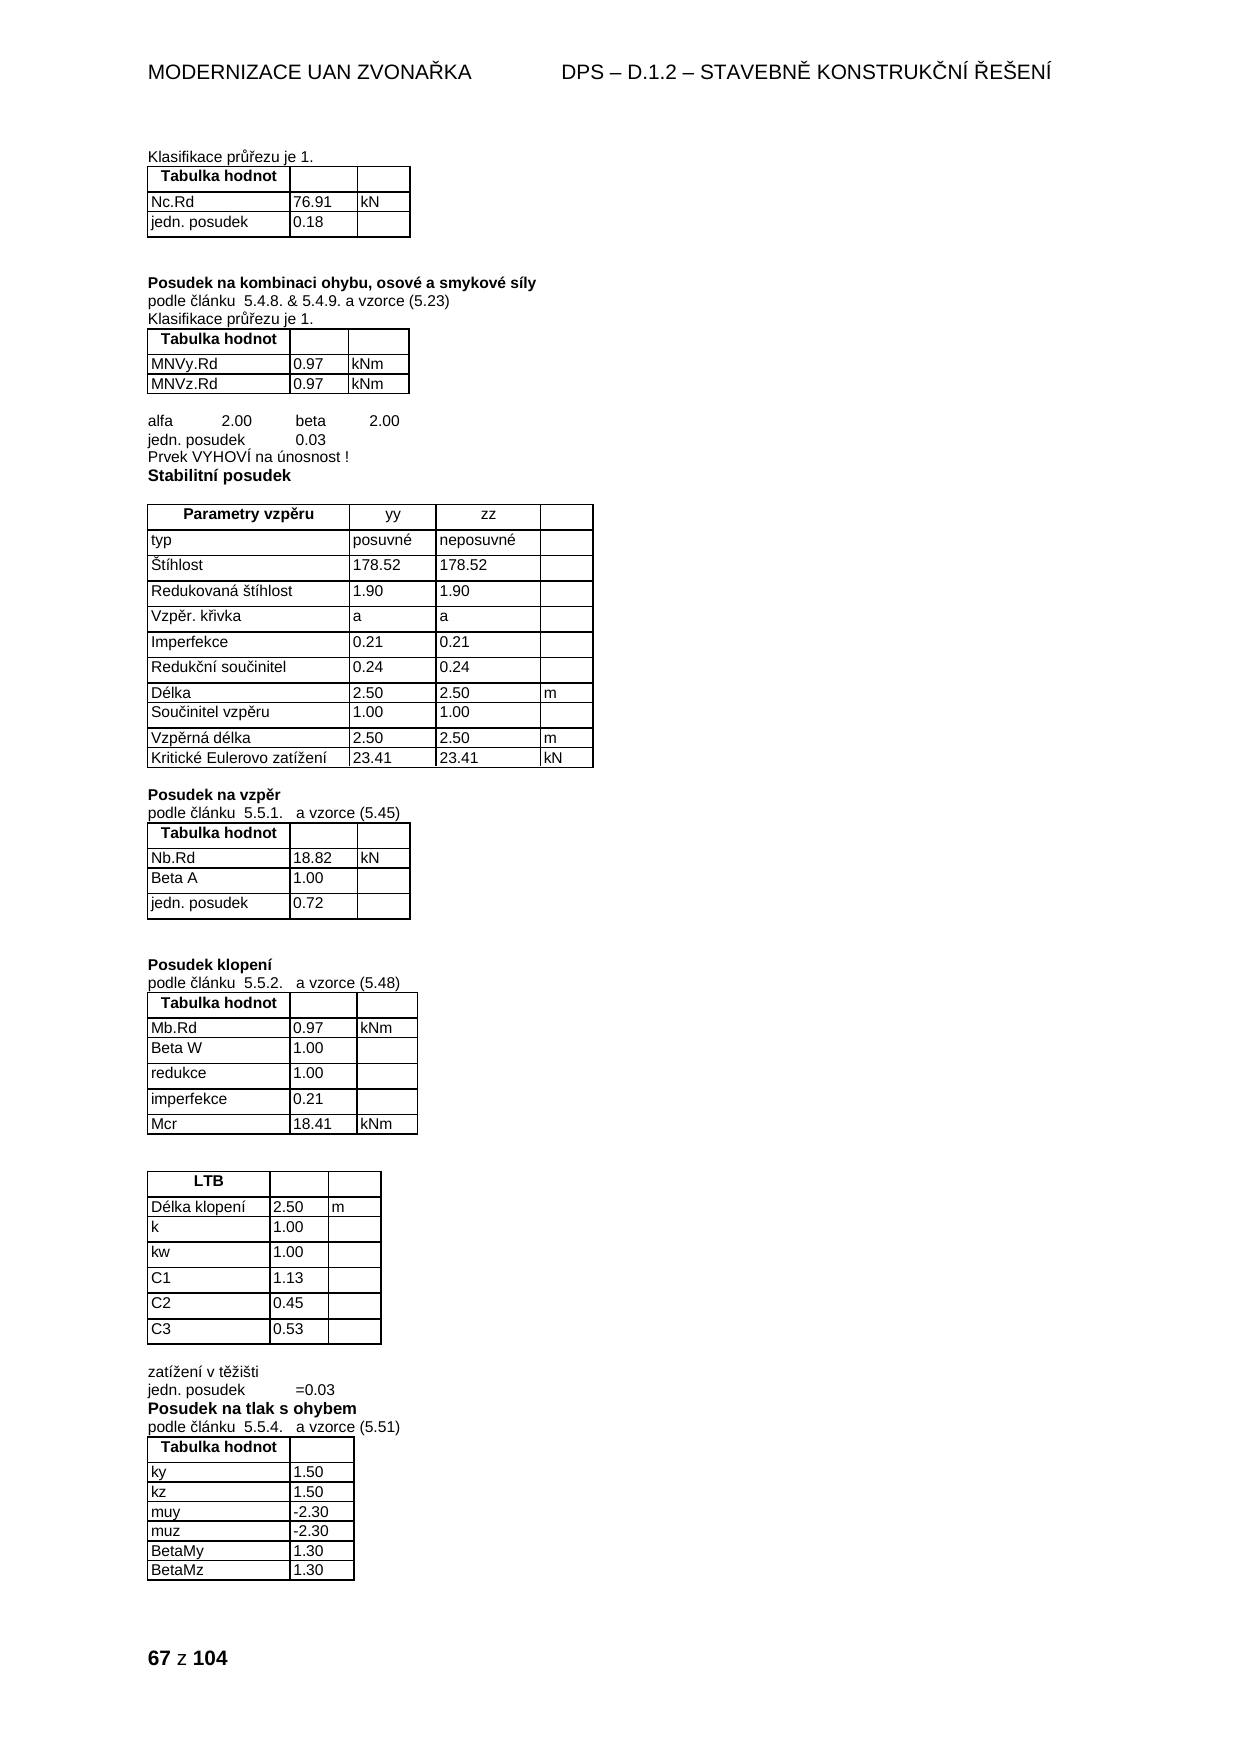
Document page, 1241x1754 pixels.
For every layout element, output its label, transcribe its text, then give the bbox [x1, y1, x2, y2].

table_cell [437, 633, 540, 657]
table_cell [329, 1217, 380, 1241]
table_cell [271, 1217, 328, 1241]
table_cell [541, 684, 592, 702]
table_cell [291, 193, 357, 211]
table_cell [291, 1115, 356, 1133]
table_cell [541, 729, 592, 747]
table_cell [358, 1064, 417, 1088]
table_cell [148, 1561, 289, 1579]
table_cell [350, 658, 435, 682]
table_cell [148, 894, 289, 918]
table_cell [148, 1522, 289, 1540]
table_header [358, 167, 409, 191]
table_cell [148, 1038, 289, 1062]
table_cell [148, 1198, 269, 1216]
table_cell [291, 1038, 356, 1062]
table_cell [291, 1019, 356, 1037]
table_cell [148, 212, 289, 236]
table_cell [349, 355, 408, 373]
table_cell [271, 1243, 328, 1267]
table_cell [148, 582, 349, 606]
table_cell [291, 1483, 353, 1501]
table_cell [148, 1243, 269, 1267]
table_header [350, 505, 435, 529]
text Klasifikace průřezu je 1. [148, 310, 1093, 328]
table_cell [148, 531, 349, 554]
text Klasifikace průřezu je 1. [148, 148, 1093, 166]
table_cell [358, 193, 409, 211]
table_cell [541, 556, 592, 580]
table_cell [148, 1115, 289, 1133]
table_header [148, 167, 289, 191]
text Posudek na kombinaci ohybu, osové a smykové síly [148, 274, 1093, 292]
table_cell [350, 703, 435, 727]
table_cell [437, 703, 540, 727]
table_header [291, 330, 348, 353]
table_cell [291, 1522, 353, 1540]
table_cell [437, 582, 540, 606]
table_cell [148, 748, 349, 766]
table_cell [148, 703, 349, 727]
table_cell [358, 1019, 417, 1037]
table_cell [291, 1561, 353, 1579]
text Posudek na tlak s ohybem [148, 1399, 1093, 1418]
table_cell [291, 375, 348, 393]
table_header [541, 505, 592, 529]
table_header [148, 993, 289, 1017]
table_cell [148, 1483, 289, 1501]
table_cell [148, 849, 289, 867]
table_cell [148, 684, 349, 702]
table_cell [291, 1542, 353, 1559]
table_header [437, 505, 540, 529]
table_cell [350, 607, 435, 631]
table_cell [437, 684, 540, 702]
text Prvek VYHOVÍ na únosnost ! [148, 448, 1093, 466]
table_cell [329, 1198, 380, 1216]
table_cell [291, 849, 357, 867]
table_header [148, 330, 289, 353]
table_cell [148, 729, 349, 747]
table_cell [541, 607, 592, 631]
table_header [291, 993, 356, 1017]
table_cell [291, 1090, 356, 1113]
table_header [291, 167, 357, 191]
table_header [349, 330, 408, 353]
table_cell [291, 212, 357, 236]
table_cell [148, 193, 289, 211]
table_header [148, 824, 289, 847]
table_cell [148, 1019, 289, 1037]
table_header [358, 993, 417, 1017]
text podle článku 5.5.2. a vzorce (5.48) [148, 974, 1093, 992]
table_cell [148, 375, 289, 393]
text alfa 2.00 beta 2.00 [148, 412, 1093, 430]
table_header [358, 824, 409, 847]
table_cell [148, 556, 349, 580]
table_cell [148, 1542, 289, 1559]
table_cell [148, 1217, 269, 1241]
text podle článku 5.4.8. & 5.4.9. a vzorce (5.23) [148, 292, 1093, 310]
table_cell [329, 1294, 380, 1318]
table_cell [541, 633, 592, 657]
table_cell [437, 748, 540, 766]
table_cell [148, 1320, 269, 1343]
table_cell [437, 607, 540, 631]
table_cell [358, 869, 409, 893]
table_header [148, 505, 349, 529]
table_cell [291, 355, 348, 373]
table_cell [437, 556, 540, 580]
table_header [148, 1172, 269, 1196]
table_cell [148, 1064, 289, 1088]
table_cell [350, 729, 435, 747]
text jedn. posudek 0.03 [148, 430, 1093, 448]
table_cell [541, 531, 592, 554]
text Posudek na vzpěr [148, 786, 1093, 804]
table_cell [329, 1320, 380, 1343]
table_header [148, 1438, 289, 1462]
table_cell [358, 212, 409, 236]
text podle článku 5.5.4. a vzorce (5.51) [148, 1418, 1093, 1436]
text podle článku 5.5.1. a vzorce (5.45) [148, 804, 1093, 822]
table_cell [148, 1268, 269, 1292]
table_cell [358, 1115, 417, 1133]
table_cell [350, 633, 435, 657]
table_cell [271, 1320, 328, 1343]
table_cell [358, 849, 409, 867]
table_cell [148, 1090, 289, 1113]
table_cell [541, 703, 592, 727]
text Stabilitní posudek [148, 466, 1093, 485]
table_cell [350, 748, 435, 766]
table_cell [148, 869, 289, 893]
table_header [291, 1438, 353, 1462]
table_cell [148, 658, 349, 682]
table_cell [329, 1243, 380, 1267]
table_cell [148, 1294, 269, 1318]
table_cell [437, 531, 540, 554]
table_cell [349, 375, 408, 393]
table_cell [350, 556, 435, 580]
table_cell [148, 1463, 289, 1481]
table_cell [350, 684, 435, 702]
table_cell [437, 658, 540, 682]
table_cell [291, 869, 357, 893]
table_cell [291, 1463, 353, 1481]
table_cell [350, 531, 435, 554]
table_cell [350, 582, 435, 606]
text Posudek klopení [148, 956, 1093, 974]
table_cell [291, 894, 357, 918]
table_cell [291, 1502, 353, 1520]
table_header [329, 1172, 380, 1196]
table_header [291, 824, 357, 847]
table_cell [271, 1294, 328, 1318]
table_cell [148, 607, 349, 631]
text jedn. posudek =0.03 [148, 1381, 1093, 1399]
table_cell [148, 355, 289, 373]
text zatížení v těžišti [148, 1363, 1093, 1381]
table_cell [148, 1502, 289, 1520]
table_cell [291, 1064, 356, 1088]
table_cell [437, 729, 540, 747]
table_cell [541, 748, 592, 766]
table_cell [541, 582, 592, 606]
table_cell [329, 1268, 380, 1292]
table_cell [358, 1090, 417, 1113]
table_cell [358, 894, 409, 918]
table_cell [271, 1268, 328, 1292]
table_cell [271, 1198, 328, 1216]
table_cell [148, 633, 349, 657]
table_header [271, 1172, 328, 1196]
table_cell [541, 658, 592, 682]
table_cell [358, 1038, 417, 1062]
